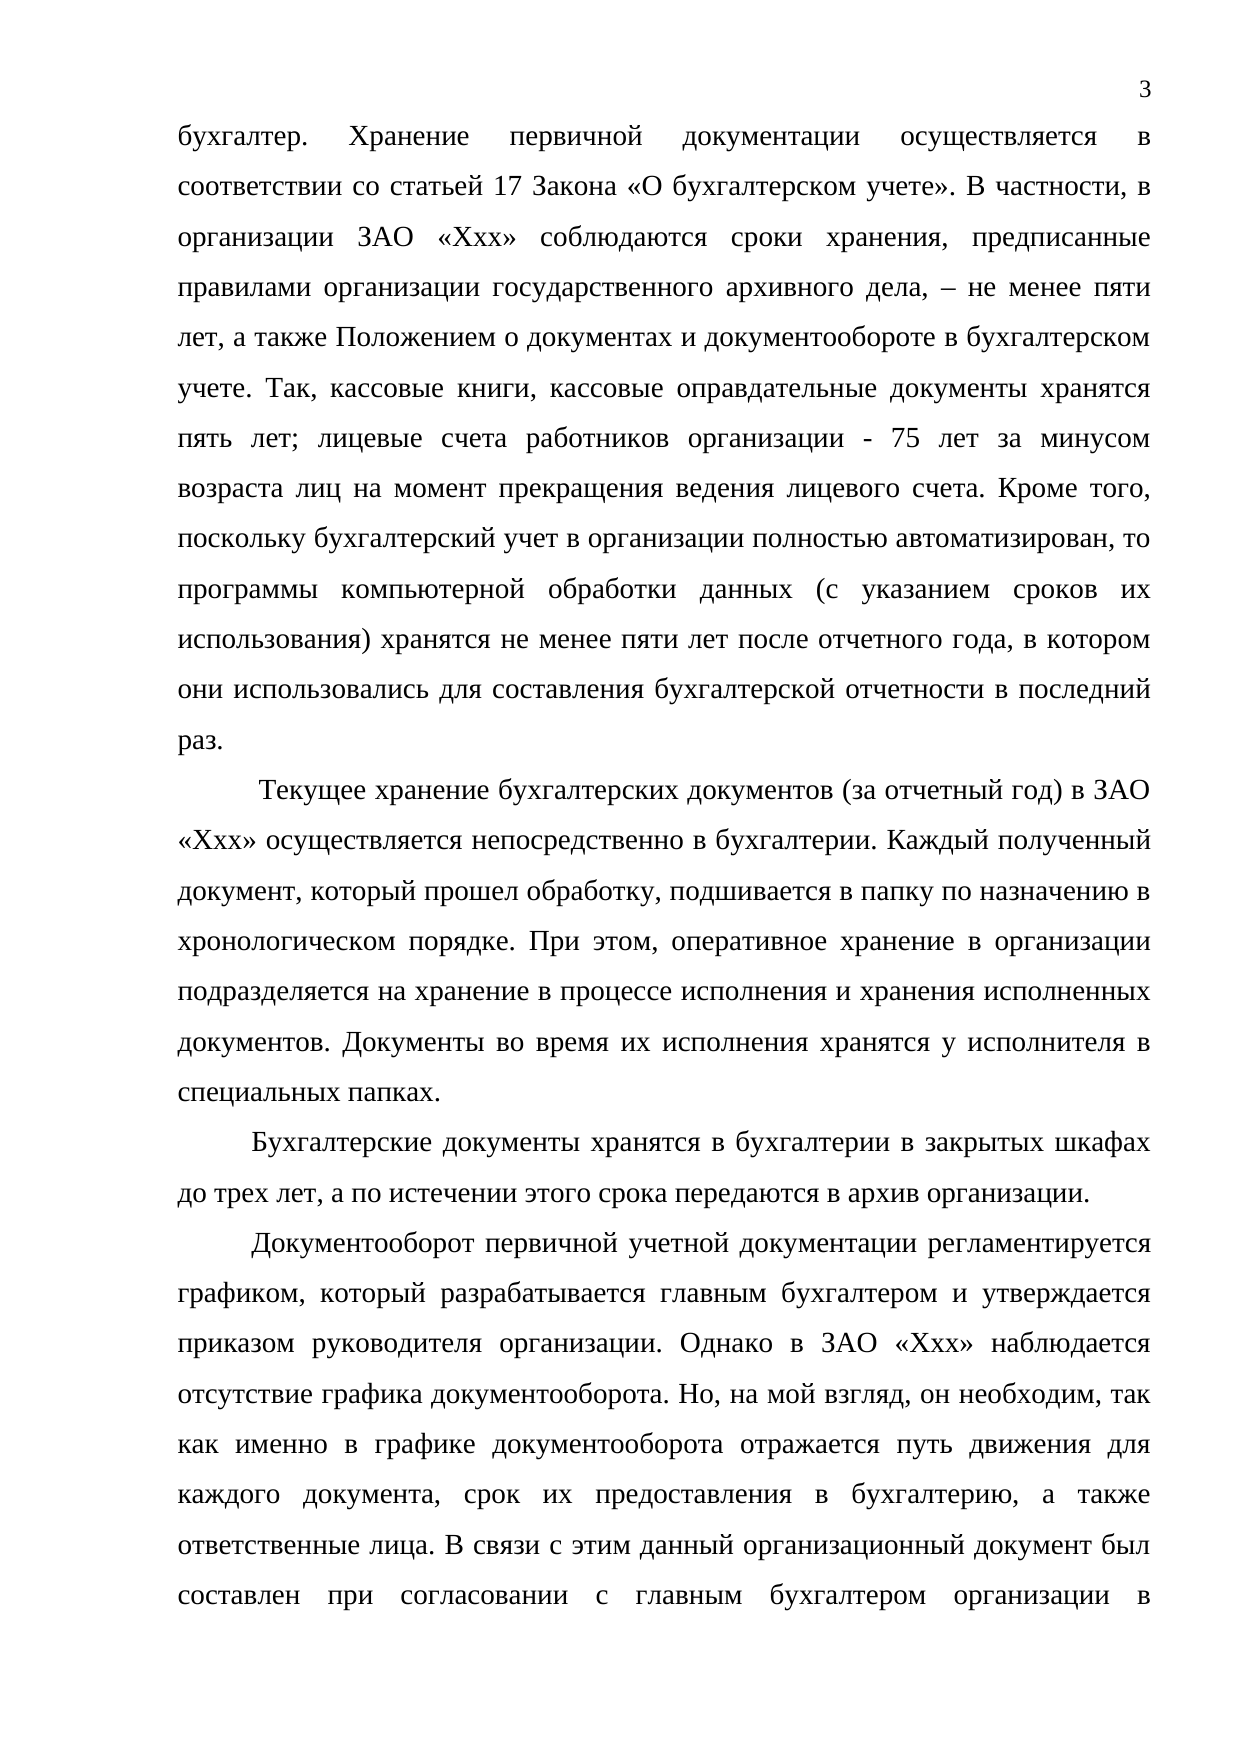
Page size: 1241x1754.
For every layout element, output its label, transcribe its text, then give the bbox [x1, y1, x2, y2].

text Бухгалтерские документы хранятся в бухгалтерии в закрытых шкафах до трех лет, а по истечении этого срока передаются в архив организации. [177, 1124, 1152, 1208]
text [177, 1225, 1152, 1611]
text Текущее хранение бухгалтерских документов (за отчетный год) в ЗАО «Ххх» осуществляется непосредственно в бухгалтерии. Каждый полученный документ, который прошел обработку, подшивается в папку по назначению в хронологическом порядке. При этом, оперативное хранение в организации подразделяется на хранение в процессе исполнения и хранения исполненных документов. Документы во время их исполнения хранятся у исполнителя в специальных папках. [177, 772, 1152, 1108]
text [177, 118, 1152, 755]
